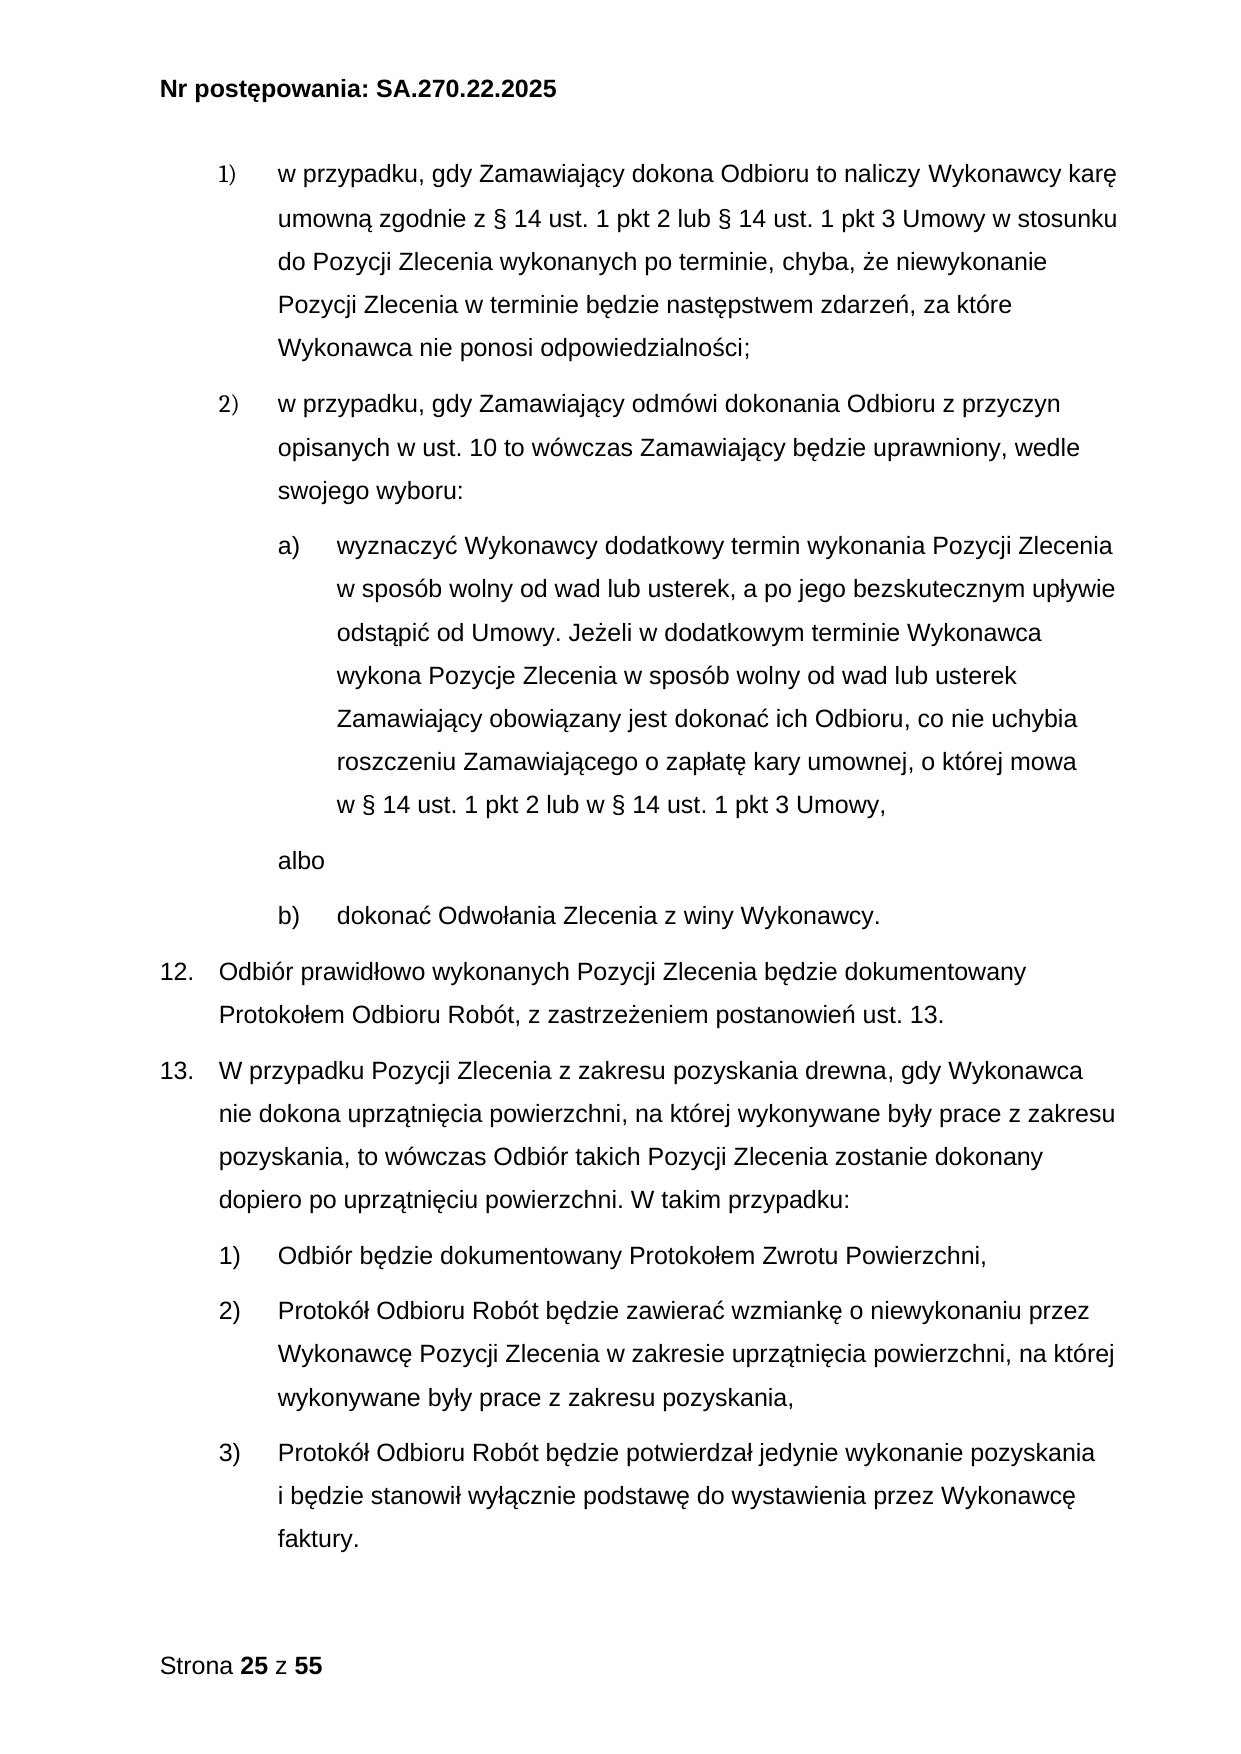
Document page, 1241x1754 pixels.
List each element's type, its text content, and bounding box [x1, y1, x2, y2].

list Protokół Odbioru Robót będzie potwierdzał jedynie wykonanie pozyskania i będzie stanowił wyłącznie podstawę do wystawienia przez Wykonawcę faktury. [218, 1438, 1122, 1553]
list w przypadku, gdy Zamawiający dokona Odbioru to naliczy Wykonawcy karę umowną zgodnie z § 14 ust. 1 pkt 2 lub § 14 ust. 1 pkt 3 Umowy w stosunku do Pozycji Zlecenia wykonanych po terminie, chyba, że niewykonanie Pozycji Zlecenia w terminie będzie następstwem zdarzeń, za które Wykonawca nie ponosi odpowiedzialności; [218, 159, 1122, 362]
list w przypadku, gdy Zamawiający odmówi dokonania Odbioru z przyczyn opisanych w ust. 10 to wówczas Zamawiający będzie uprawniony, wedle swojego wyboru: [218, 388, 1122, 504]
list Protokół Odbioru Robót będzie zawierać wzmiankę o niewykonaniu przez Wykonawcę Pozycji Zlecenia w zakresie uprzątnięcia powierzchni, na której wykonywane były prace z zakresu pozyskania, [218, 1296, 1122, 1411]
list Odbiór będzie dokumentowany Protokołem Zwrotu Powierzchni, [218, 1241, 1122, 1269]
text b) dokonać Odwołania Zlecenia z winy Wykonawcy. [278, 901, 1122, 930]
text albo [278, 846, 1122, 874]
list Odbiór prawidłowo wykonanych Pozycji Zlecenia będzie dokumentowany Protokołem Odbioru Robót, z zastrzeżeniem postanowień ust. 13. [159, 957, 1122, 1029]
list W przypadku Pozycji Zlecenia z zakresu pozyskania drewna, gdy Wykonawca nie dokona uprzątnięcia powierzchni, na której wykonywane były prace z zakresu pozyskania, to wówczas Odbiór takich Pozycji Zlecenia zostanie dokonany dopiero po uprzątnięciu powierzchni. W takim przypadku: [159, 1056, 1122, 1214]
text a) wyznaczyć Wykonawcy dodatkowy termin wykonania Pozycji Zlecenia w sposób wolny od wad lub usterek, a po jego bezskutecznym upływie odstąpić od Umowy. Jeżeli w dodatkowym terminie Wykonawca wykona Pozycje Zlecenia w sposób wolny od wad lub usterek Zamawiający obowiązany jest dokonać ich Odbioru, co nie uchybia roszczeniu Zamawiającego o zapłatę kary umownej, o której mowa w § 14 ust. 1 pkt 2 lub w § 14 ust. 1 pkt 3 Umowy, [278, 531, 1122, 819]
